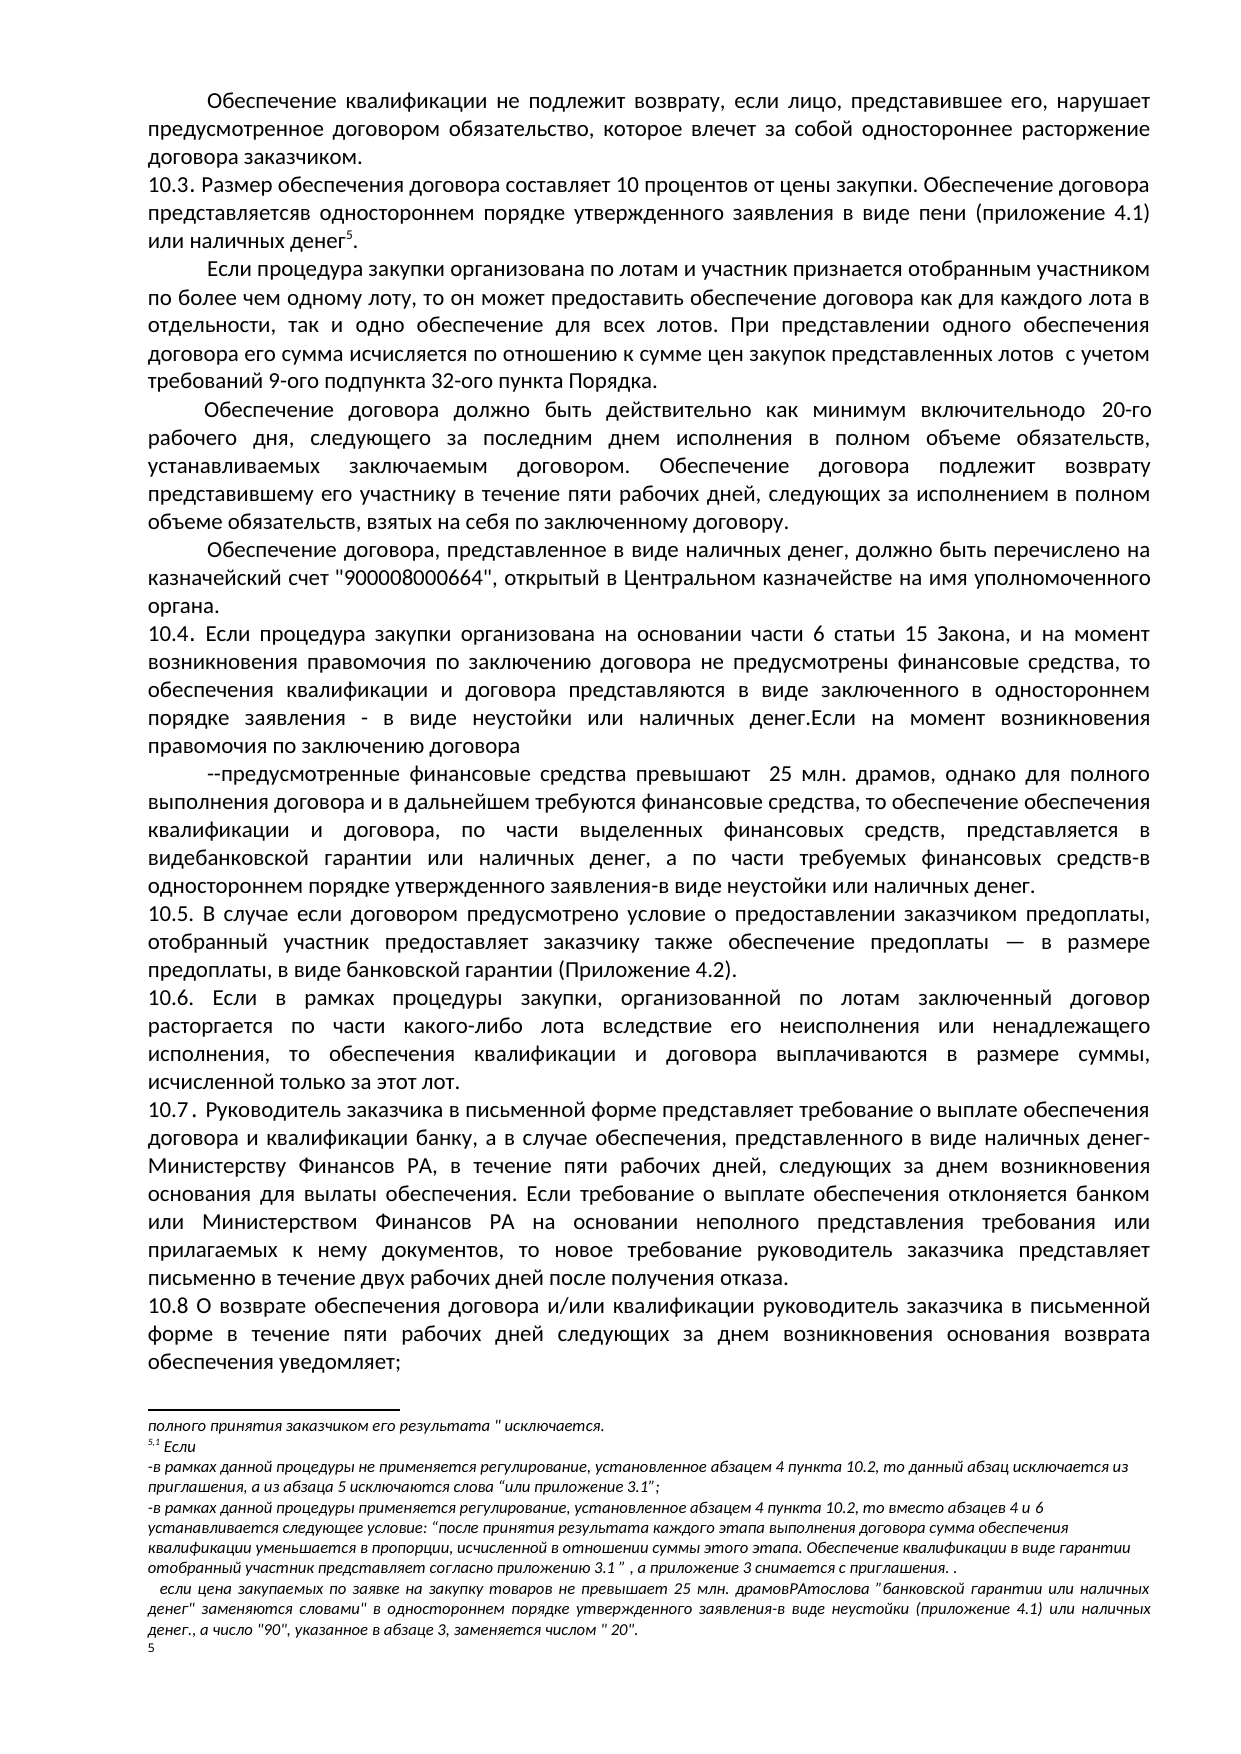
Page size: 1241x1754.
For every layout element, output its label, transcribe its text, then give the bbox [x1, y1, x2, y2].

text Если процедура закупки организована по лотам и участник признается отобранным участником по более чем одному лоту, то он может предоставить обеспечение договора как для каждого лота в отдельности, так и одно обеспечение для всех лотов. При представлении одного обеспечения договора его сумма исчисляется по отношению к сумме цен закупок представленных лотов с учетом требований 9-ого подпункта 32-ого пункта Порядка. [148, 254, 1152, 395]
text 10.3․ Размер обеспечения договора составляет 10 процентов от цены закупки. Обеспечение договора представляетсяв одностороннем порядке утвержденного заявления в виде пени (приложение 4.1) или наличных денег. [148, 171, 1152, 254]
text Обеспечение договора должно быть действительно как минимум включительнодо 20-го рабочего дня, следующего за последним днем исполнения в полном объеме обязательств, устанавливаемых заключаемым договором. Обеспечение договора подлежит возврату представившему его участнику в течение пяти рабочих дней, следующих за исполнением в полном объеме обязательств, взятых на себя по заключенному договору. [148, 395, 1152, 535]
text 10.8 О возврате обеспечения договора и/или квалификации руководитель заказчика в письменной форме в течение пяти рабочих дней следующих за днем возникновения основания возврата обеспечения уведомляет; [148, 1291, 1152, 1375]
text 10.7․ Руководитель заказчика в письменной форме представляет требование о выплате обеспечения договора и квалификации банку, а в случае обеспечения, представленного в виде наличных денег- Министерству Финансов РА, в течение пяти рабочих дней, следующих за днем возникновения основания для вылаты обеспечения. Если требование о выплате обеспечения отклоняется банком или Министерством Финансов РА на основании неполного представления требования или прилагаемых к нему документов, то новое требование руководитель заказчика представляет письменно в течение двух рабочих дней после получения отказа. [148, 1095, 1152, 1291]
text 10.4․ Если процедура закупки организована на основании части 6 статьи 15 Закона, и на момент возникновения правомочия по заключению договора не предусмотрены финансовые средства, то обеспечения квалификации и договора представляются в виде заключенного в одностороннем порядке заявления - в виде неустойки или наличных денег.Если на момент возникновения правомочия по заключению договора [148, 619, 1152, 759]
text --предусмотренные финансовые средства превышают 25 млн. драмов, однако для полного выполнения договора и в дальнейшем требуются финансовые средства, то обеспечение обеспечения квалификации и договора, по части выделенных финансовых средств, представляется в видебанковской гарантии или наличных денег, а по части требуемых финансовых средств-в одностороннем порядке утвержденного заявления-в виде неустойки или наличных денег. [148, 759, 1152, 899]
text 10.5. В случае если договором предусмотрено условие о предоставлении заказчиком предоплаты, отобранный участник предоставляет заказчику также обеспечение предоплаты — в размере предоплаты, в виде банковской гарантии (Приложение 4.2). [148, 899, 1152, 983]
text Обеспечение квалификации не подлежит возврату, если лицо, представившее его, нарушает предусмотренное договором обязательство, которое влечет за собой одностороннее расторжение договора заказчиком. [148, 86, 1152, 171]
text 10.6. Если в рамках процедуры закупки, организованной по лотам заключенный договор расторгается по части какого-либо лота вследствие его неисполнения или ненадлежащего исполнения, то обеспечения квалификации и договора выплачиваются в размере суммы, исчисленной только за этот лот. [148, 983, 1152, 1095]
text Обеспечение договора, представленное в виде наличных денег, должно быть перечислено на казначейский счет "900008000664", открытый в Центральном казначействе на имя уполномоченного органа. [148, 535, 1152, 619]
